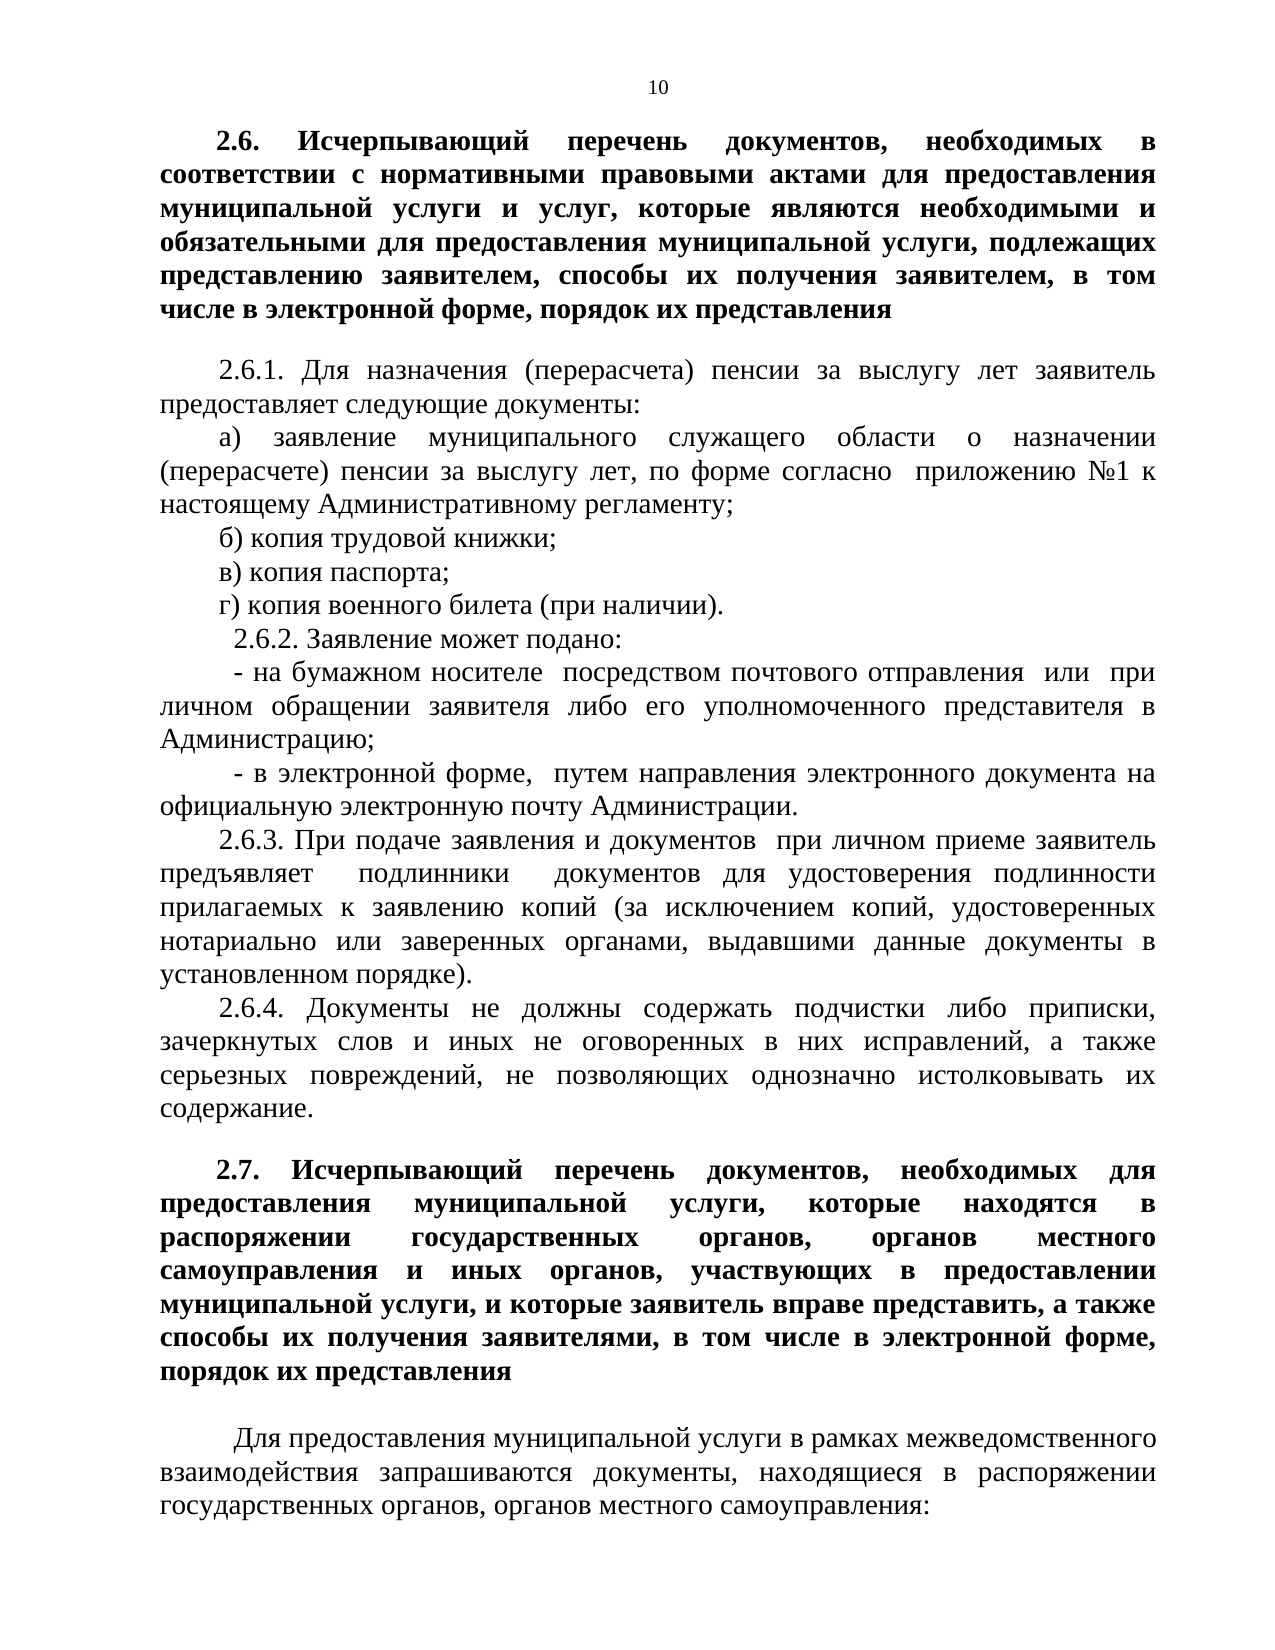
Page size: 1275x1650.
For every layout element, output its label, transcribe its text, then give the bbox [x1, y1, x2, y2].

text г) копия военного билета (при наличии). [159, 587, 1157, 621]
text 2.6.1. Для назначения (перерасчета) пенсии за выслугу лет заявитель предоставляет следующие документы: [159, 352, 1157, 419]
text б) копия трудовой книжки; [159, 520, 1157, 554]
text - в электронной форме, путем направления электронного документа на официальную электронную почту Администрации. [159, 755, 1157, 822]
text - на бумажном носителе посредством почтового отправления или при личном обращении заявителя либо его уполномоченного представителя в Администрацию; [159, 654, 1157, 755]
text 2.6.4. Документы не должны содержать подчистки либо приписки, зачеркнутых слов и иных не оговоренных в них исправлений, а также серьезных повреждений, не позволяющих однозначно истолковывать их содержание. [159, 990, 1157, 1124]
text а) заявление муниципального служащего области о назначении (перерасчете) пенсии за выслугу лет, по форме согласно приложению №1 к настоящему Административному регламенту; [159, 419, 1157, 520]
text 2.6.2. Заявление может подано: [159, 621, 1157, 654]
text Для предоставления муниципальной услуги в рамках межведомственного взаимодействия запрашиваются документы, находящиеся в распоряжении государственных органов, органов местного самоуправления: [159, 1420, 1157, 1521]
text 2.6.3. При подаче заявления и документов при личном приеме заявитель предъявляет подлинники документов для удостоверения подлинности прилагаемых к заявлению копий (за исключением копий, удостоверенных нотариально или заверенных органами, выдавшими данные документы в установленном порядке). [159, 822, 1157, 990]
text 2.7. Исчерпывающий перечень документов, необходимых для предоставления муниципальной услуги, которые находятся в распоряжении государственных органов, органов местного самоуправления и иных органов, участвующих в предоставлении муниципальной услуги, и которые заявитель вправе представить, а также способы их получения заявителями, в том числе в электронной форме, порядок их представления [159, 1152, 1157, 1387]
text в) копия паспорта; [159, 554, 1157, 587]
text 2.6. Исчерпывающий перечень документов, необходимых в соответствии с нормативными правовыми актами для предоставления муниципальной услуги и услуг, которые являются необходимыми и обязательными для предоставления муниципальной услуги, подлежащих представлению заявителем, способы их получения заявителем, в том числе в электронной форме, порядок их представления [159, 123, 1157, 324]
